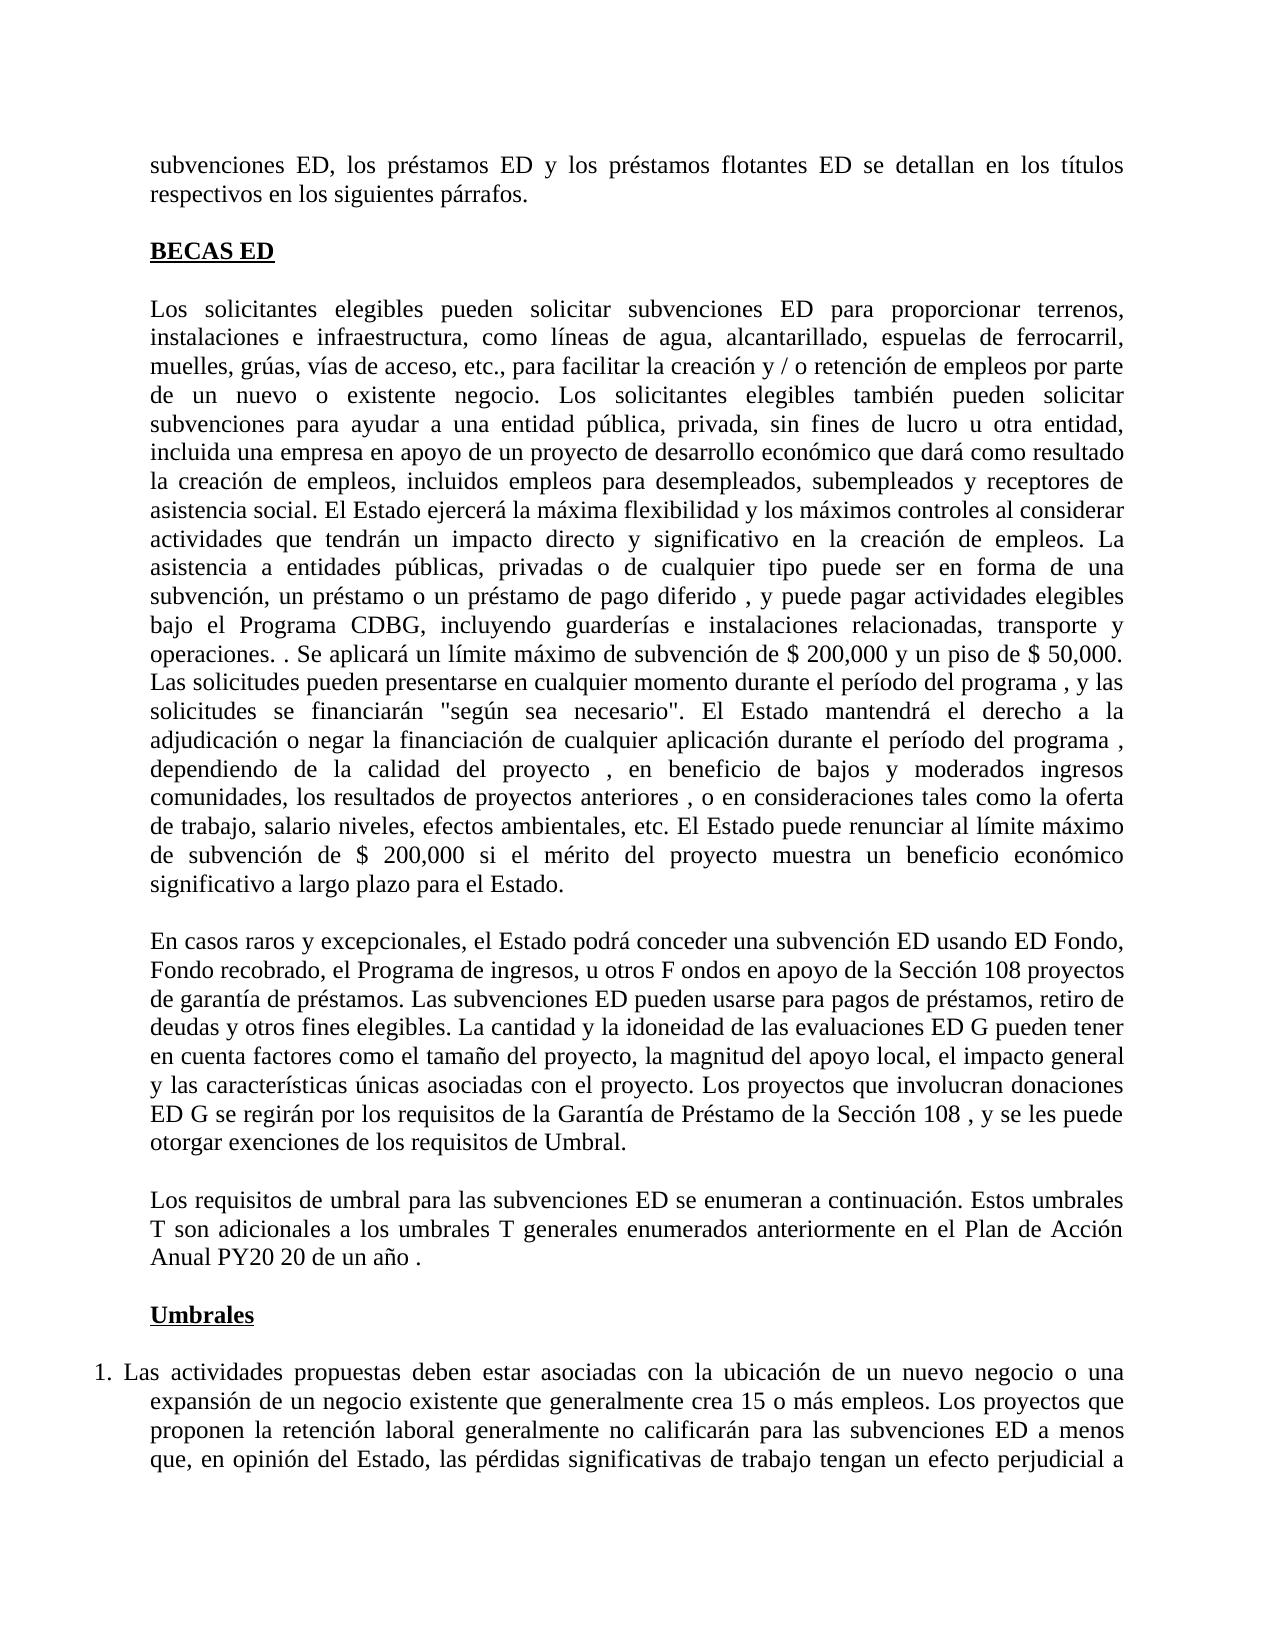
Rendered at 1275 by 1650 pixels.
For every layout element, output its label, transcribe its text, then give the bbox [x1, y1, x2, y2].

text En casos raros y excepcionales, el Estado podrá conceder una subvención ED usando ED Fondo, Fondo recobrado, el Programa de ingresos, u otros F ondos en apoyo de la Sección 108 proyectos de garantía de préstamos. Las subvenciones ED pueden usarse para pagos de préstamos, retiro de deudas y otros fines elegibles. La cantidad y la idoneidad de las evaluaciones ED G pueden tener en cuenta factores como el tamaño del proyecto, la magnitud del apoyo local, el impacto general y las características únicas asociadas con el proyecto. Los proyectos que involucran donaciones ED G se regirán por los requisitos de la Garantía de Préstamo de la Sección 108 , y se les puede otorgar exenciones de los requisitos de Umbral. [150, 926, 1125, 1156]
text Los requisitos de umbral para las subvenciones ED se enumeran a continuación. Estos umbrales T son adicionales a los umbrales T generales enumerados anteriormente en el Plan de Acción Anual PY20 20 de un año . [150, 1185, 1125, 1271]
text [150, 150, 1125, 207]
text Los solicitantes elegibles pueden solicitar subvenciones ED para proporcionar terrenos, instalaciones e infraestructura, como líneas de agua, alcantarillado, espuelas de ferrocarril, muelles, grúas, vías de acceso, etc., para facilitar la creación y / o retención de empleos por parte de un nuevo o existente negocio. Los solicitantes elegibles también pueden solicitar subvenciones para ayudar a una entidad pública, privada, sin fines de lucro u otra entidad, incluida una empresa en apoyo de un proyecto de desarrollo económico que dará como resultado la creación de empleos, incluidos empleos para desempleados, subempleados y receptores de asistencia social. El Estado ejercerá la máxima flexibilidad y los máximos controles al considerar actividades que tendrán un impacto directo y significativo en la creación de empleos. La asistencia a entidades públicas, privadas o de cualquier tipo puede ser en forma de una subvención, un préstamo o un préstamo de pago diferido , y puede pagar actividades elegibles bajo el Programa CDBG, incluyendo guarderías e instalaciones relacionadas, transporte y operaciones. . Se aplicará un límite máximo de subvención de $ 200,000 y un piso de $ 50,000. Las solicitudes pueden presentarse en cualquier momento durante el período del programa , y las solicitudes se financiarán "según sea necesario". El Estado mantendrá el derecho a la adjudicación o negar la financiación de cualquier aplicación durante el período del programa , dependiendo de la calidad del proyecto , en beneficio de bajos y moderados ingresos comunidades, los resultados de proyectos anteriores , o en consideraciones tales como la oferta de trabajo, salario niveles, efectos ambientales, etc. El Estado puede renunciar al límite máximo de subvención de $ 200,000 si el mérito del proyecto muestra un beneficio económico significativo a largo plazo para el Estado. [150, 294, 1125, 897]
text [94, 1357, 1125, 1472]
text Umbrales [150, 1300, 1125, 1329]
text BECAS ED [150, 236, 1125, 265]
